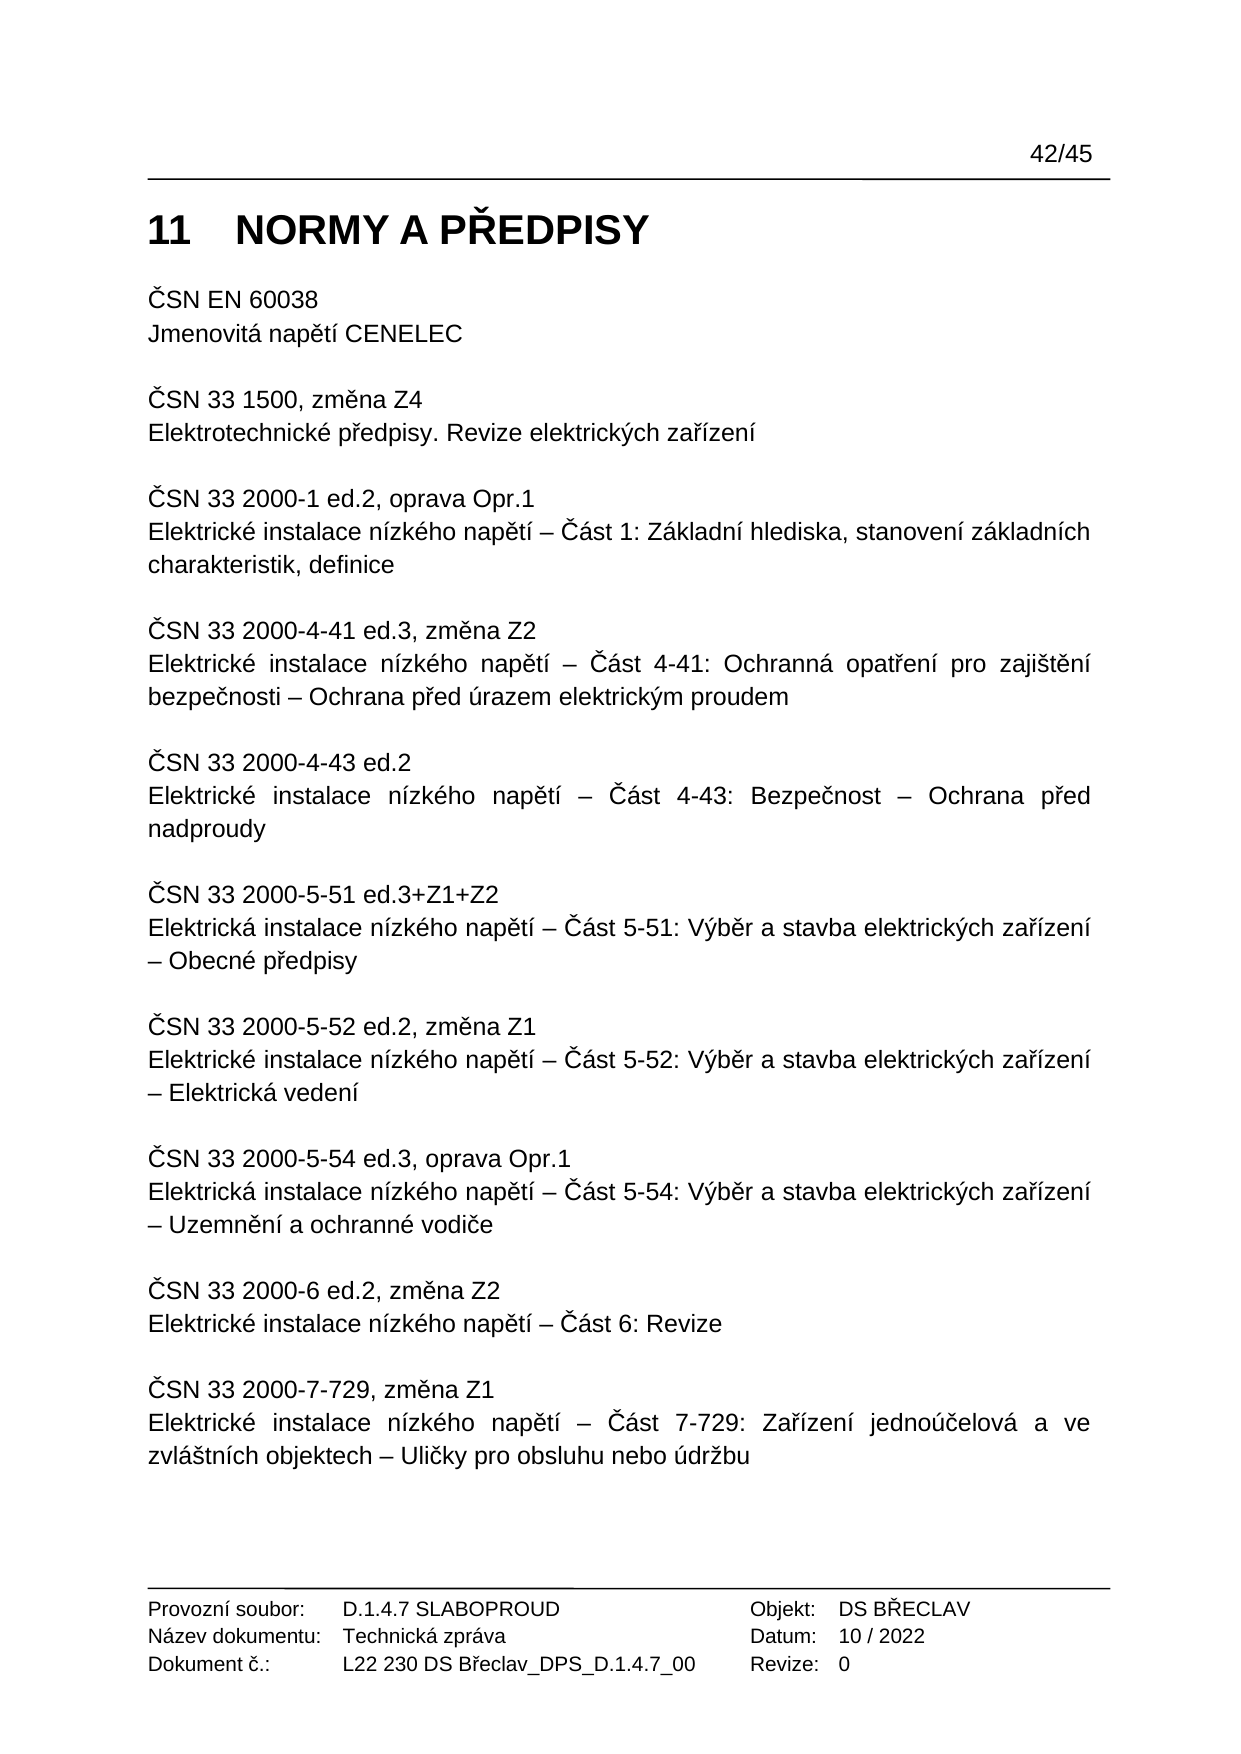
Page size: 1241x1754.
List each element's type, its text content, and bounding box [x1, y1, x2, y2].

text ČSN 33 2000-7-729, změna Z1 [148, 1375, 1092, 1404]
text ČSN 33 2000-4-41 ed.3, změna Z2 [148, 616, 1092, 644]
text ČSN EN 60038 [148, 286, 1092, 314]
text ČSN 33 2000-5-52 ed.2, změna Z1 [148, 1012, 1092, 1041]
text ČSN 33 2000-5-54 ed.3, oprava Opr.1 [148, 1144, 1092, 1173]
subtitle Normy a předpisy [148, 205, 1092, 253]
text ČSN 33 2000-1 ed.2, oprava Opr.1 [148, 484, 1092, 512]
text ČSN 33 2000-6 ed.2, změna Z2 [148, 1276, 1092, 1305]
text Elektrická instalace nízkého napětí – Část 5-54: Výběr a stavba elektrických zařízení – Uzemnění a ochranné vodiče [148, 1177, 1092, 1239]
text Elektrická instalace nízkého napětí – Část 5-51: Výběr a stavba elektrických zařízení – Obecné předpisy [148, 913, 1092, 975]
text Elektrické instalace nízkého napětí – Část 1: Základní hlediska, stanovení základních charakteristik, definice [148, 517, 1092, 578]
text ČSN 33 2000-4-43 ed.2 [148, 748, 1092, 777]
text ČSN 33 2000-5-51 ed.3+Z1+Z2 [148, 880, 1092, 909]
text Elektrické instalace nízkého napětí – Část 4-43: Bezpečnost – Ochrana před nadproudy [148, 781, 1092, 843]
text Elektrické instalace nízkého napětí – Část 4-41: Ochranná opatření pro zajištění bezpečnosti – Ochrana před úrazem elektrickým proudem [148, 649, 1092, 711]
text Elektrotechnické předpisy. Revize elektrických zařízení [148, 418, 1092, 446]
text Jmenovitá napětí CENELEC [148, 318, 1092, 347]
text ČSN 33 1500, změna Z4 [148, 384, 1092, 413]
text Elektrické instalace nízkého napětí – Část 6: Revize [148, 1309, 1092, 1338]
text Elektrické instalace nízkého napětí – Část 7-729: Zařízení jednoúčelová a ve zvláštních objektech – Uličky pro obsluhu nebo údržbu [148, 1408, 1092, 1470]
text Elektrické instalace nízkého napětí – Část 5-52: Výběr a stavba elektrických zařízení – Elektrická vedení [148, 1045, 1092, 1107]
